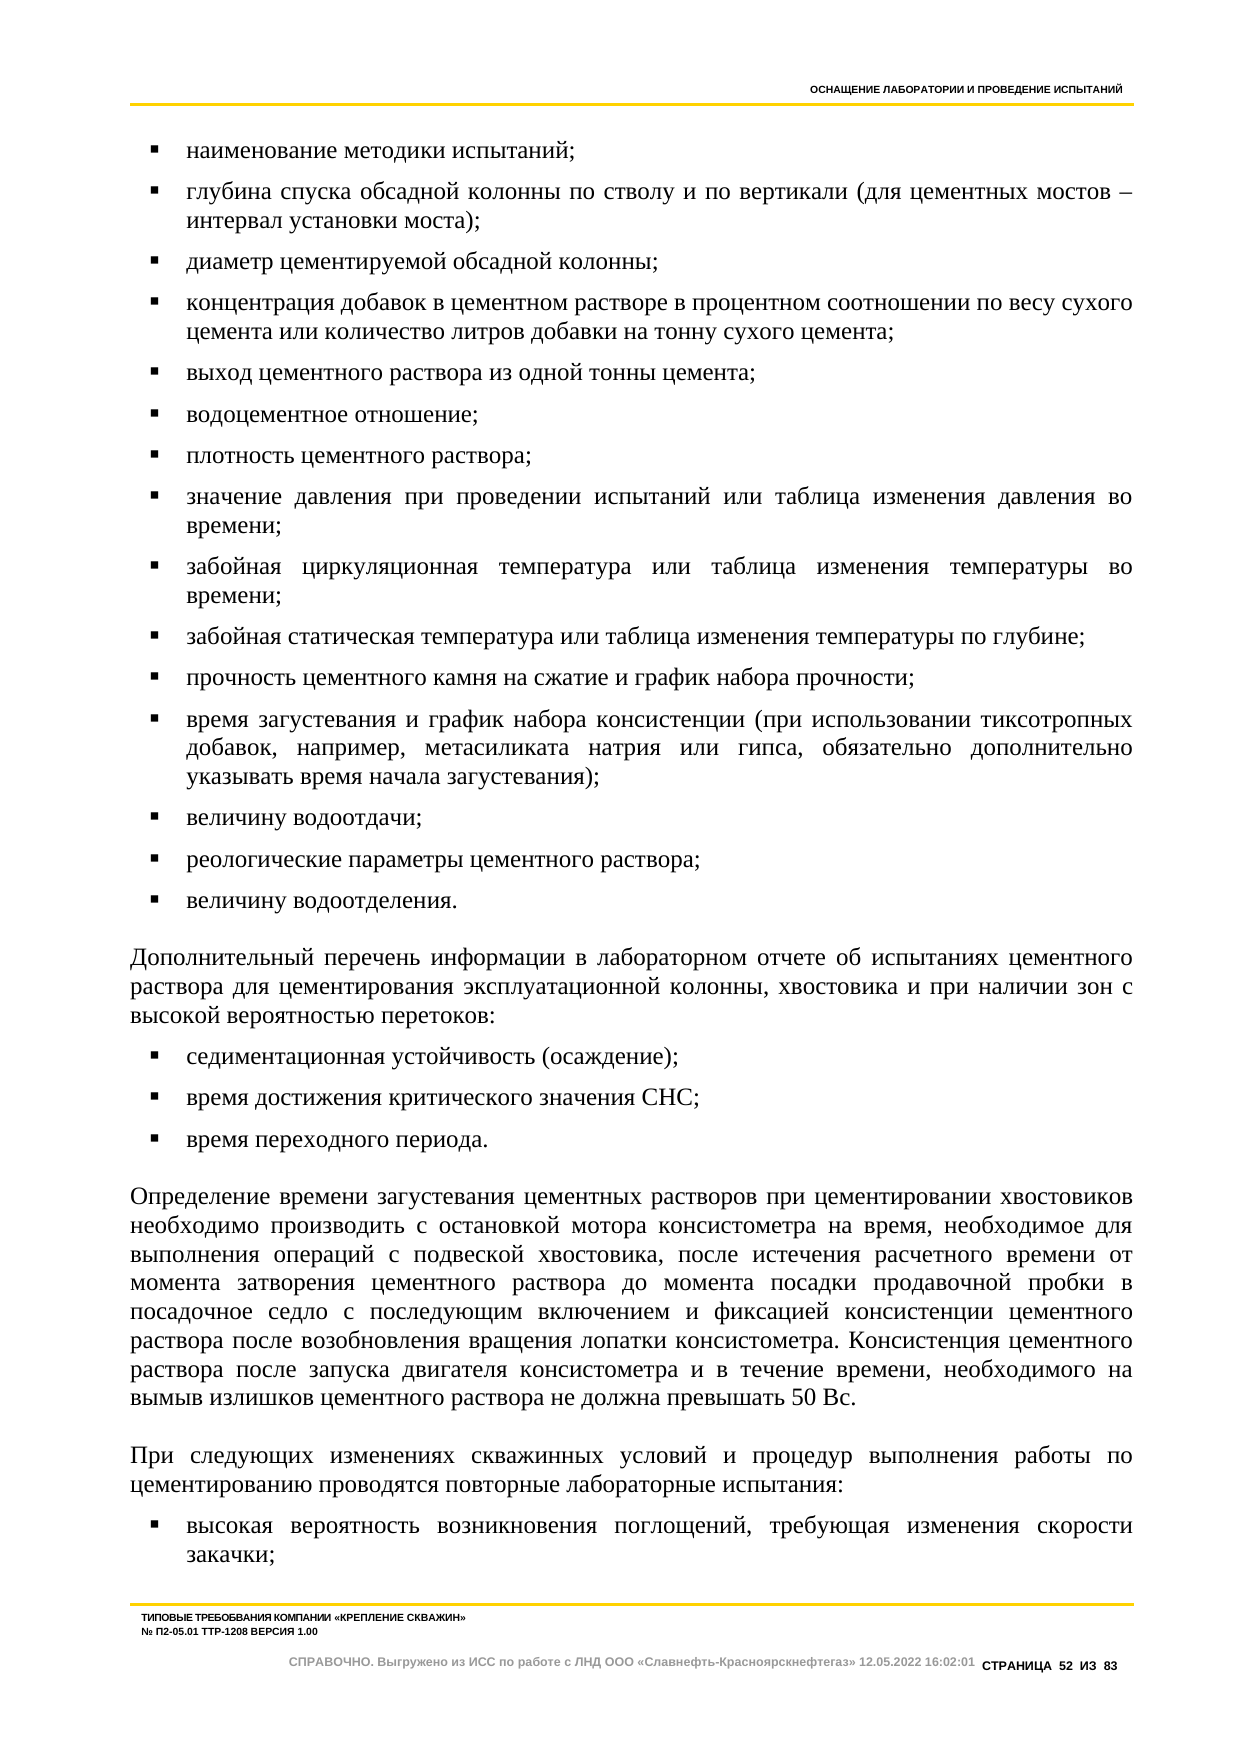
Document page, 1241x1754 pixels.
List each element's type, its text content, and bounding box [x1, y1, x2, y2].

list величину водоотделения. [149, 885, 1134, 914]
list время загустевания и график набора консистенции (при использовании тиксотропных добавок, например, метасиликата натрия или гипса, обязательно дополнительно указывать время начала загустевания); [149, 704, 1134, 790]
list высокая вероятность возникновения поглощений, требующая изменения скорости закачки; [149, 1510, 1134, 1567]
list выход цементного раствора из одной тонны цемента; [149, 357, 1134, 386]
list плотность цементного раствора; [149, 440, 1134, 469]
list забойная циркуляционная температура или таблица изменения температуры во времени; [149, 551, 1134, 609]
text Определение времени загустевания цементных растворов при цементировании хвостовиков необходимо производить с остановкой мотора консистометра на время, необходимое для выполнения операций c подвеской хвостовика, после истечения расчетного времени от момента затворения цементного раствора до момента посадки продавочной пробки в посадочное седло с последующим включением и фиксацией консистенции цементного раствора после возобновления вращения лопатки консистометра. Консистенция цементного раствора после запуска двигателя консистометра и в течение времени, необходимого на вымыв излишков цементного раствора не должна превышать 50 Вс. [130, 1181, 1134, 1411]
list седиментационная устойчивость (осаждение); [149, 1041, 1134, 1070]
list реологические параметры цементного раствора; [149, 844, 1134, 872]
list диаметр цементируемой обсадной колонны; [149, 246, 1134, 275]
list величину водоотдачи; [149, 802, 1134, 831]
list водоцементное отношение; [149, 399, 1134, 427]
text При следующих изменениях скважинных условий и процедур выполнения работы по цементированию проводятся повторные лабораторные испытания: [130, 1440, 1134, 1497]
text Дополнительный перечень информации в лабораторном отчете об испытаниях цементного раствора для цементирования эксплуатационной колонны, хвостовика и при наличии зон с высокой вероятностью перетоков: [130, 942, 1134, 1029]
list забойная статическая температура или таблица изменения температуры по глубине; [149, 621, 1134, 650]
list время переходного периода. [149, 1124, 1134, 1152]
list глубина спуска обсадной колонны по стволу и по вертикали (для цементных мостов – интервал установки моста); [149, 176, 1134, 234]
list время достижения критического значения СНС; [149, 1082, 1134, 1111]
list концентрация добавок в цементном растворе в процентном соотношении по весу сухого цемента или количество литров добавки на тонну сухого цемента; [149, 287, 1134, 345]
list значение давления при проведении испытаний или таблица изменения давления во времени; [149, 481, 1134, 539]
list наименование методики испытаний; [149, 135, 1134, 164]
list прочность цементного камня на сжатие и график набора прочности; [149, 662, 1134, 691]
